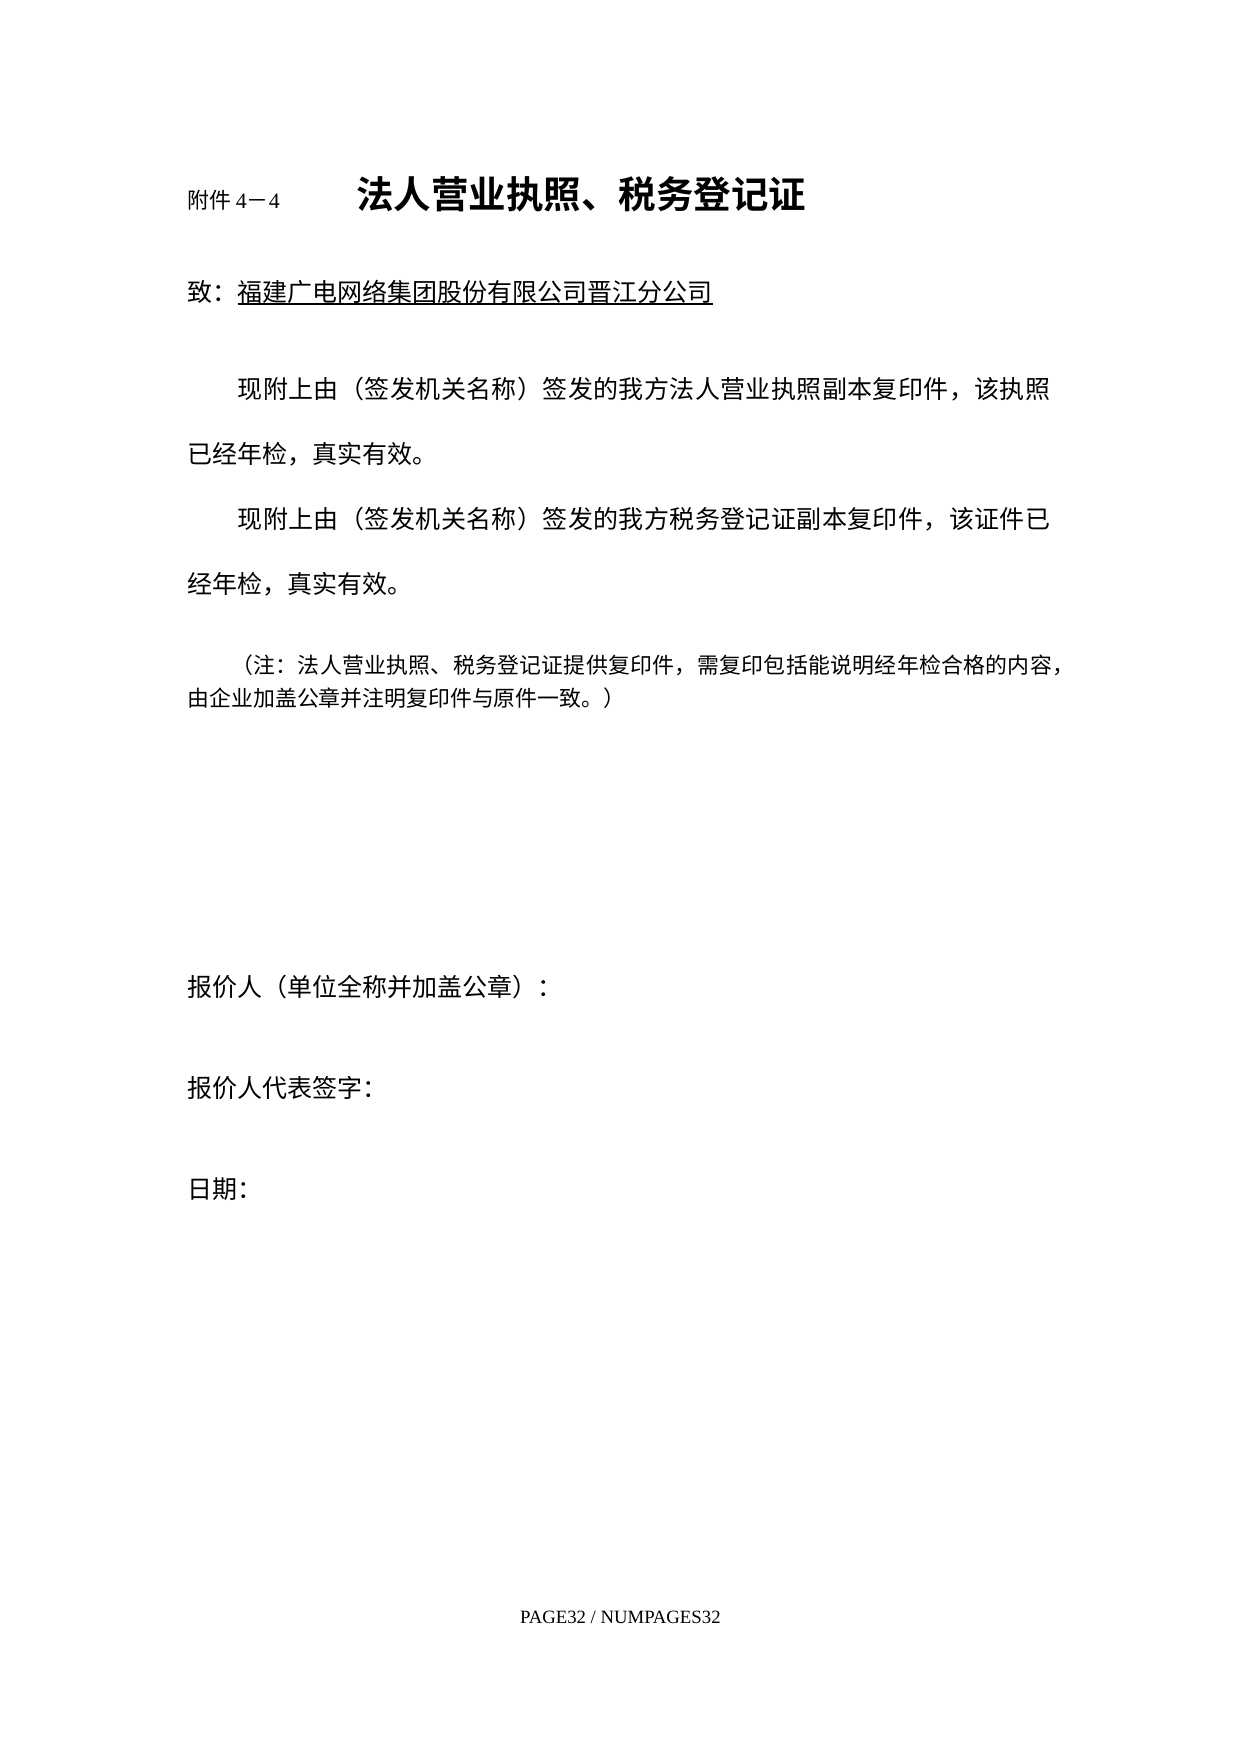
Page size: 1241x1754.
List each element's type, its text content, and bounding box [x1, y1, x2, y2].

text 现附上由（签发机关名称）签发的我方法人营业执照副本复印件，该执照已经年检，真实有效。 [187, 355, 1053, 485]
text 报价人代表签字： [187, 1054, 1053, 1119]
text 现附上由（签发机关名称）签发的我方税务登记证副本复印件，该证件已经年检，真实有效。 [187, 485, 1053, 615]
text 致：福建广电网络集团股份有限公司晋江分公司 [187, 258, 1053, 323]
text 附件4－4 法人营业执照、税务登记证 [187, 160, 1053, 225]
text （注：法人营业执照、税务登记证提供复印件，需复印包括能说明经年检合格的内容，由企业加盖公章并注明复印件与原件一致。） [187, 648, 1053, 713]
text 报价人（单位全称并加盖公章）： [187, 953, 1053, 1018]
text 日期： [187, 1155, 1053, 1220]
